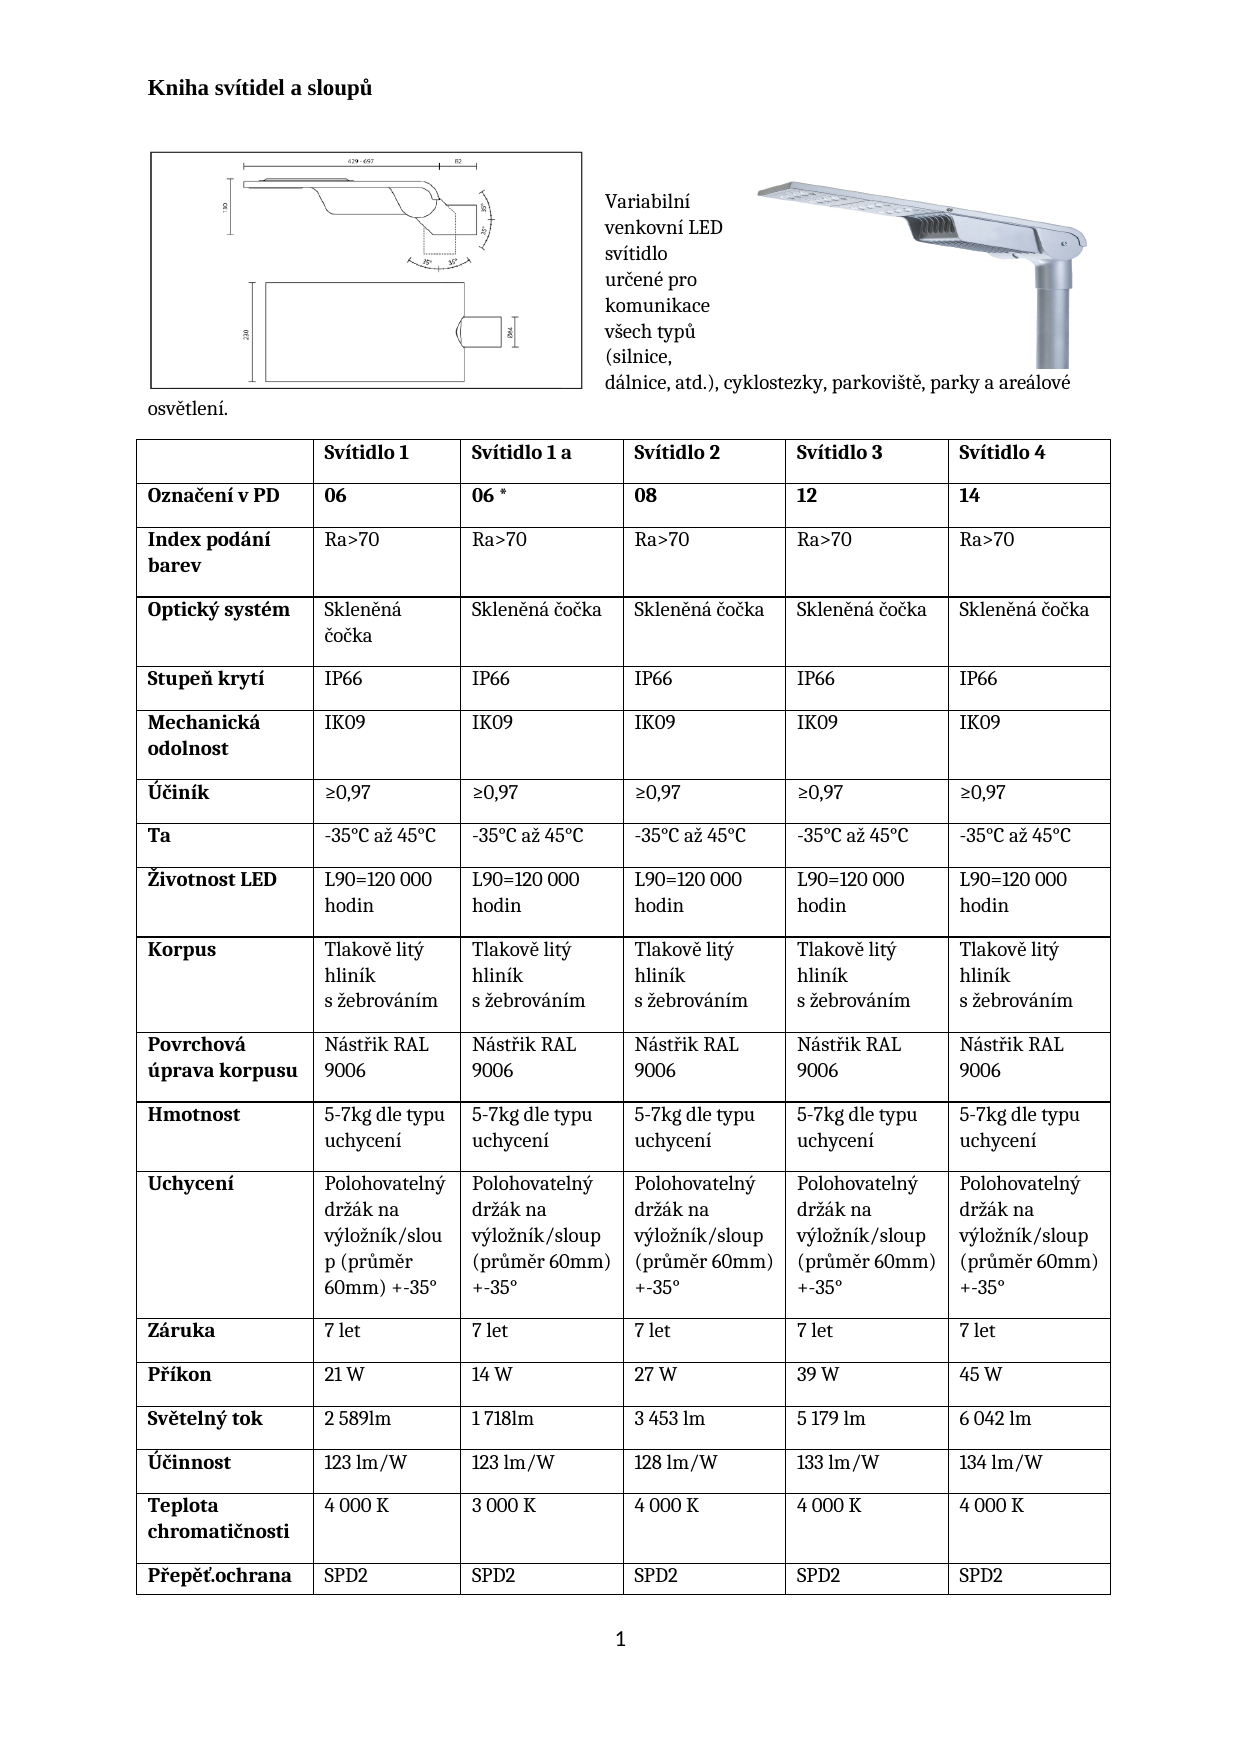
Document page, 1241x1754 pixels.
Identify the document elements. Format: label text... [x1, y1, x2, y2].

table_cell ≥0,97 [786, 780, 948, 823]
table_cell 4 000 K [949, 1494, 1110, 1563]
table_cell IK09 [461, 711, 623, 779]
table_cell 5-7kg dle typu uchycení [461, 1103, 623, 1171]
table_cell Uchycení [137, 1172, 313, 1318]
table_cell 123 lm/W [314, 1450, 460, 1493]
table_cell 06 [314, 484, 460, 527]
table_cell ≥0,97 [461, 780, 623, 823]
table_cell 3 000 K [461, 1494, 623, 1563]
table_cell 5-7kg dle typu uchycení [949, 1103, 1110, 1171]
table_cell Ra>70 [314, 528, 460, 596]
table_cell 7 let [786, 1319, 948, 1362]
table_cell L90=120 000 hodin [314, 868, 460, 936]
table_cell Stupeň krytí [137, 667, 313, 710]
table_cell Ra>70 [786, 528, 948, 596]
table_cell SPD2 [461, 1564, 623, 1594]
table_cell -35°C až 45°C [461, 824, 623, 867]
table_cell 4 000 K [624, 1494, 785, 1563]
table_cell Tlakově litý hliník s žebrováním [314, 938, 460, 1032]
table_cell Nástřik RAL 9006 [314, 1033, 460, 1101]
table_cell SPD2 [624, 1564, 785, 1594]
table_cell IP66 [461, 667, 623, 710]
table_cell 123 lm/W [461, 1450, 623, 1493]
picture [146, 148, 586, 391]
table_cell 7 let [624, 1319, 785, 1362]
table_cell Ra>70 [624, 528, 785, 596]
table_cell L90=120 000 hodin [949, 868, 1110, 936]
table_cell Ra>70 [461, 528, 623, 596]
table_cell SPD2 [949, 1564, 1110, 1594]
table_cell 128 lm/W [624, 1450, 785, 1493]
table_cell 2 589lm [314, 1407, 460, 1449]
table_cell Tlakově litý hliník s žebrováním [786, 938, 948, 1032]
table_cell 06 * [461, 484, 623, 527]
table_cell 7 let [949, 1319, 1110, 1362]
table_cell 21 W [314, 1363, 460, 1406]
table_cell 5 179 lm [786, 1407, 948, 1449]
table_header Svítidlo 1 a [461, 440, 623, 483]
table_cell Polohovatelný držák na výložník/sloup (průměr 60mm) +-35° [314, 1172, 460, 1318]
picture [743, 161, 1091, 369]
table_cell 1 718lm [461, 1407, 623, 1449]
table_header Svítidlo 4 [949, 440, 1110, 483]
table_cell Účinnost [137, 1450, 313, 1493]
table_cell 4 000 K [786, 1494, 948, 1563]
table_cell Skleněná čočka [786, 598, 948, 666]
table_cell IK09 [949, 711, 1110, 779]
table_cell 4 000 K [314, 1494, 460, 1563]
table_cell IP66 [624, 667, 785, 710]
table_cell L90=120 000 hodin [624, 868, 785, 936]
table_cell Mechanická odolnost [137, 711, 313, 779]
table_cell 12 [786, 484, 948, 527]
table_cell -35°C až 45°C [624, 824, 785, 867]
table_cell 3 453 lm [624, 1407, 785, 1449]
table_cell 08 [624, 484, 785, 527]
table_cell Skleněná čočka [624, 598, 785, 666]
table_cell -35°C až 45°C [949, 824, 1110, 867]
table_cell Hmotnost [137, 1103, 313, 1171]
table_header Svítidlo 2 [624, 440, 785, 483]
table_cell Nástřik RAL 9006 [949, 1033, 1110, 1101]
table_cell Nástřik RAL 9006 [786, 1033, 948, 1101]
table_cell IP66 [786, 667, 948, 710]
table_cell IK09 [786, 711, 948, 779]
table_cell 5-7kg dle typu uchycení [624, 1103, 785, 1171]
table_cell -35°C až 45°C [314, 824, 460, 867]
table_cell 6 042 lm [949, 1407, 1110, 1449]
table_cell Polohovatelný držák na výložník/sloup (průměr 60mm) +-35° [461, 1172, 623, 1318]
table_cell Index podání barev [137, 528, 313, 596]
table_cell ≥0,97 [624, 780, 785, 823]
table_cell SPD2 [786, 1564, 948, 1594]
table_cell Skleněná čočka [949, 598, 1110, 666]
table_cell Ta [137, 824, 313, 867]
table_header Svítidlo 3 [786, 440, 948, 483]
table_cell SPD2 [314, 1564, 460, 1594]
table_cell Nástřik RAL 9006 [624, 1033, 785, 1101]
table_cell Povrchová úprava korpusu [137, 1033, 313, 1101]
table_cell Označení v PD [137, 484, 313, 527]
table_cell Polohovatelný držák na výložník/sloup (průměr 60mm) +-35° [624, 1172, 785, 1318]
table_cell Polohovatelný držák na výložník/sloup (průměr 60mm) +-35° [949, 1172, 1110, 1318]
table_cell Účiník [137, 780, 313, 823]
table_cell ≥0,97 [949, 780, 1110, 823]
table_cell IP66 [314, 667, 460, 710]
table_cell IK09 [314, 711, 460, 779]
table_cell 45 W [949, 1363, 1110, 1406]
table_cell Tlakově litý hliník s žebrováním [949, 938, 1110, 1032]
table_cell Záruka [137, 1319, 313, 1362]
table_cell ≥0,97 [314, 780, 460, 823]
table_cell 5-7kg dle typu uchycení [786, 1103, 948, 1171]
table_cell Skleněná čočka [461, 598, 623, 666]
table_cell Životnost LED [137, 868, 313, 936]
table_cell Přepěť.ochrana [137, 1564, 313, 1594]
table_cell Optický systém [137, 598, 313, 666]
table_cell Nástřik RAL 9006 [461, 1033, 623, 1101]
table_cell Příkon [137, 1363, 313, 1406]
table_cell Světelný tok [137, 1407, 313, 1449]
table_cell 7 let [461, 1319, 623, 1362]
table_cell 134 lm/W [949, 1450, 1110, 1493]
table_cell Polohovatelný držák na výložník/sloup (průměr 60mm) +-35° [786, 1172, 948, 1318]
table_cell Ra>70 [949, 528, 1110, 596]
table_cell Korpus [137, 938, 313, 1032]
table_cell L90=120 000 hodin [786, 868, 948, 936]
table_cell IK09 [624, 711, 785, 779]
table_cell Tlakově litý hliník s žebrováním [624, 938, 785, 1032]
table_cell Tlakově litý hliník s žebrováním [461, 938, 623, 1032]
table_cell 14 [949, 484, 1110, 527]
table_cell 5-7kg dle typu uchycení [314, 1103, 460, 1171]
table_cell 133 lm/W [786, 1450, 948, 1493]
table_cell Teplota chromatičnosti [137, 1494, 313, 1563]
table_header Svítidlo 1 [314, 440, 460, 483]
table_cell 7 let [314, 1319, 460, 1362]
table_cell 27 W [624, 1363, 785, 1406]
table_header [137, 440, 313, 483]
table_cell 14 W [461, 1363, 623, 1406]
table_cell -35°C až 45°C [786, 824, 948, 867]
table_cell 39 W [786, 1363, 948, 1406]
table_cell IP66 [949, 667, 1110, 710]
table_cell Skleněná čočka [314, 598, 460, 666]
table_cell L90=120 000 hodin [461, 868, 623, 936]
